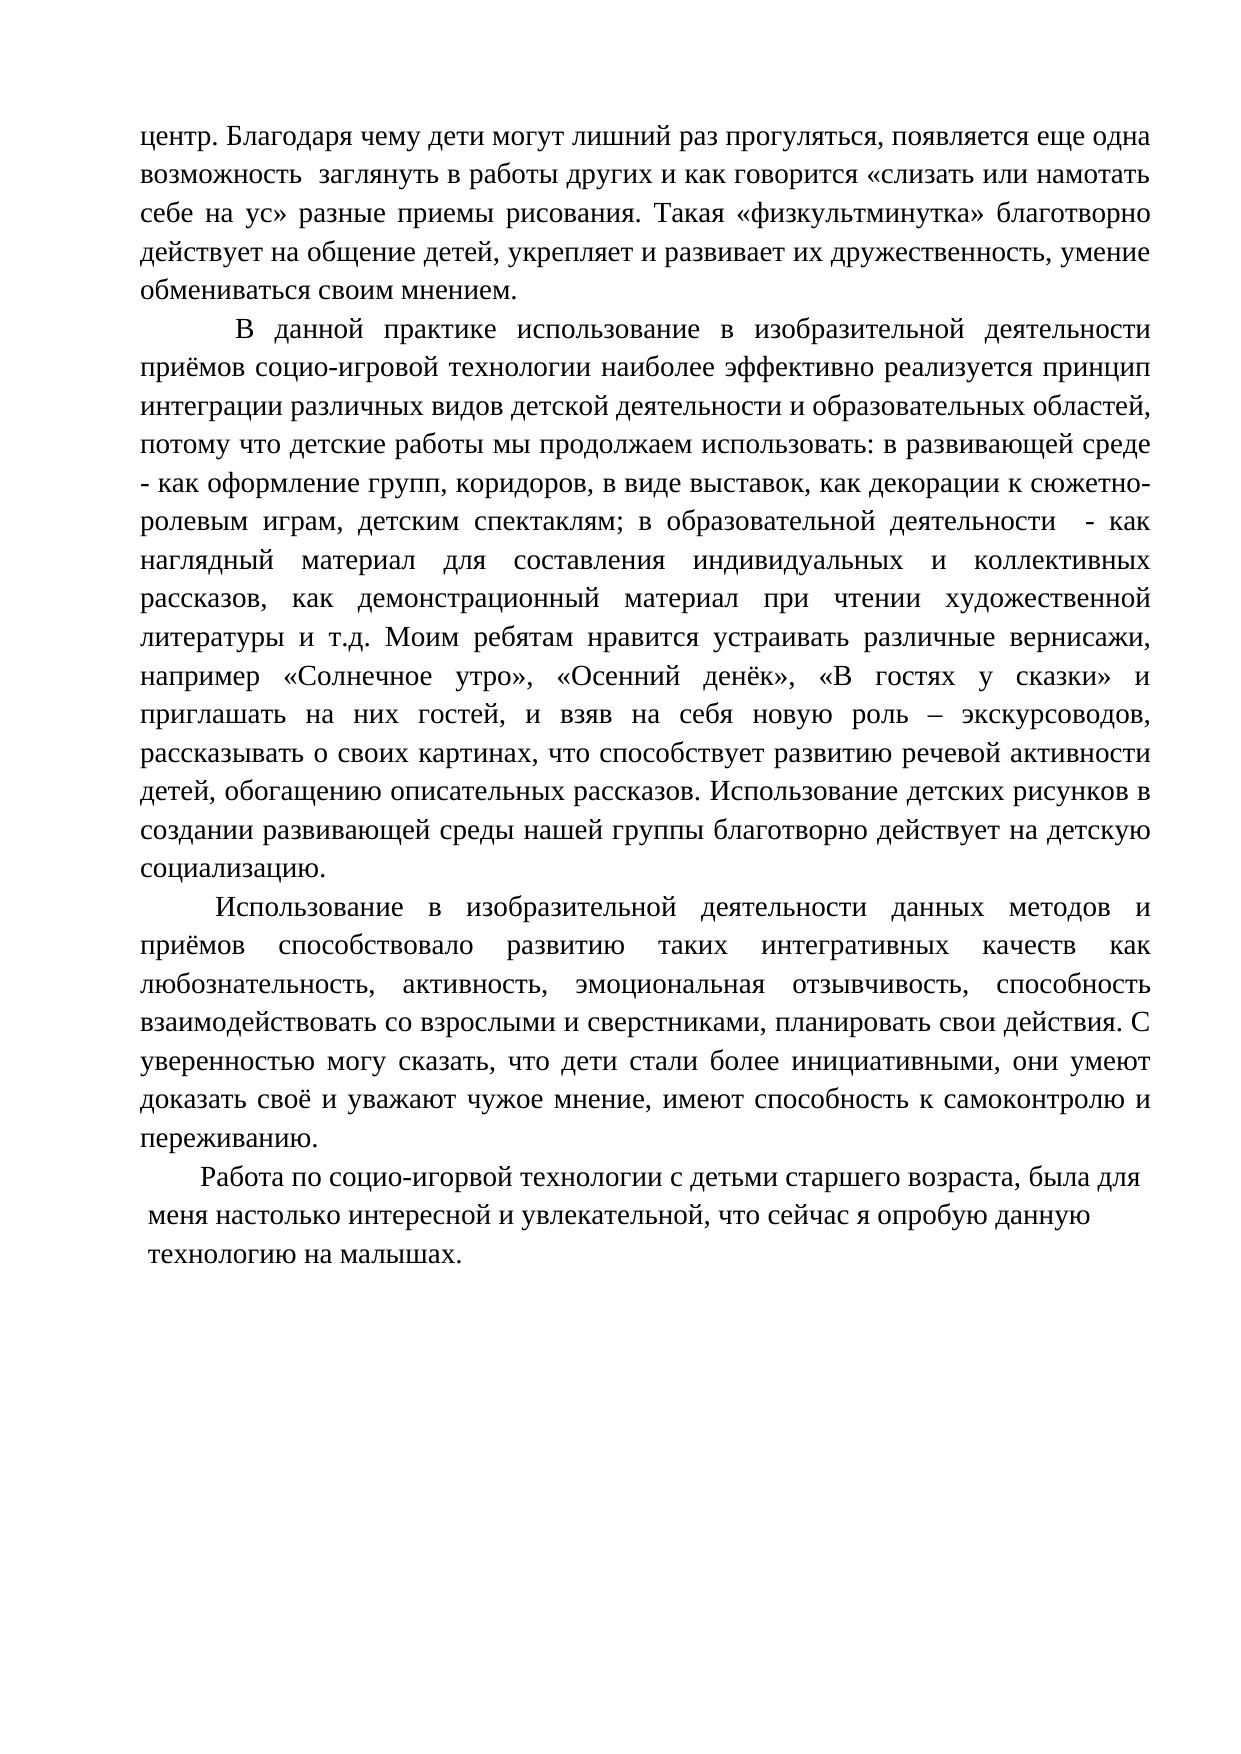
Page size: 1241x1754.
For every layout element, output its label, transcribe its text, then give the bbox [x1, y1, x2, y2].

text В данной практике использование в изобразительной деятельности приёмов социо-игровой технологии наиболее эффективно реализуется принцип интеграции различных видов детской деятельности и образовательных областей, потому что детские работы мы продолжаем использовать: в развивающей среде - как оформление групп, коридоров, в виде выставок, как декорации к сюжетно-ролевым играм, детским спектаклям; в образовательной деятельности - как наглядный материал для составления индивидуальных и коллективных рассказов, как демонстрационный материал при чтении художественной литературы и т.д. Моим ребятам нравится устраивать различные вернисажи, например «Солнечное утро», «Осенний денёк», «В гостях у сказки» и приглашать на них гостей, и взяв на себя новую роль – экскурсоводов, рассказывать о своих картинах, что способствует развитию речевой активности детей, обогащению описательных рассказов. Использование детских рисунков в создании развивающей среды нашей группы благотворно действует на детскую социализацию. [140, 311, 1152, 884]
text Работа по социо-игорвой технологии с детьми старшего возраста, была для меня настолько интересной и увлекательной, что сейчас я опробую данную технологию на малышах. [148, 1159, 1152, 1269]
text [140, 118, 1152, 306]
text Использование в изобразительной деятельности данных методов и приёмов способствовало развитию таких интегративных качеств как любознательность, активность, эмоциональная отзывчивость, способность взаимодействовать со взрослыми и сверстниками, планировать свои действия. С уверенностью могу сказать, что дети стали более инициативными, они умеют доказать своё и уважают чужое мнение, имеют способность к самоконтролю и переживанию. [140, 889, 1152, 1154]
